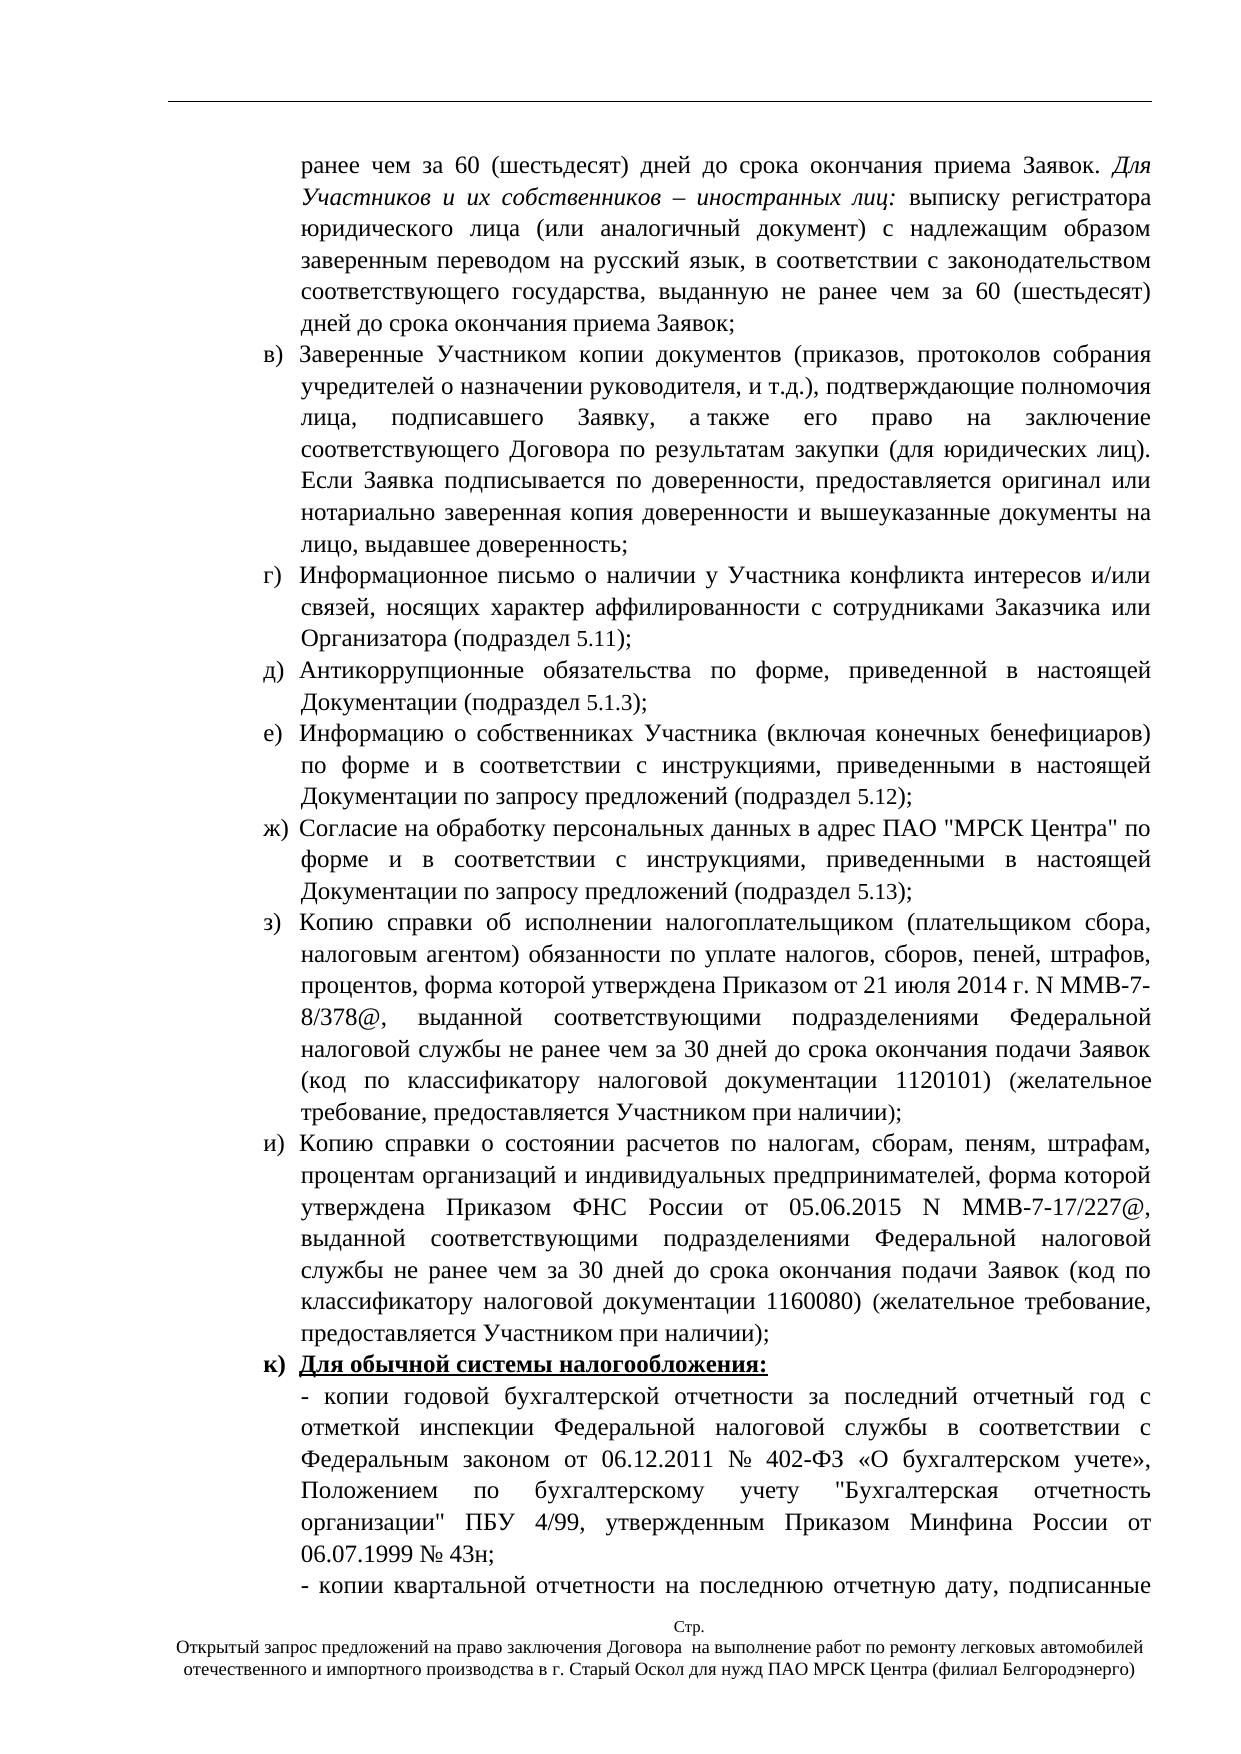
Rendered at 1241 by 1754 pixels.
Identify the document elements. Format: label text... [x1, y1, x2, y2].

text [301, 1570, 1152, 1599]
list Согласие на обработку персональных данных в адрес ПАО "МРСК Центра" по форме и в соответствии с инструкциями, приведенными в настоящей Документации по запросу предложений (подраздел 5.13); [263, 813, 1152, 905]
list Для обычной системы налогообложения: [263, 1349, 1152, 1378]
list Копию справки о состоянии расчетов по налогам, сборам, пеням, штрафам, процентам организаций и индивидуальных предпринимателей, форма которой утверждена Приказом ФНС России от 05.06.2015 N ММВ-7-17/227@, выданной соответствующими подразделениями Федеральной налоговой службы не ранее чем за 30 дней до срока окончания подачи Заявок (код по классификатору налоговой документации 1160080) (желательное требование, предоставляется Участником при наличии); [263, 1128, 1152, 1347]
list Заверенные Участником копии документов (приказов, протоколов собрания учредителей о назначении руководителя, и т.д.), подтверждающие полномочия лица, подписавшего Заявку, а также его право на заключение соответствующего Договора по результатам закупки (для юридических лиц). Если Заявка подписывается по доверенности, предоставляется оригинал или нотариально заверенная копия доверенности и вышеуказанные документы на лицо, выдавшее доверенность; [263, 339, 1152, 557]
list Информацию о собственниках Участника (включая конечных бенефициаров) по форме и в соответствии с инструкциями, приведенными в настоящей Документации по запросу предложений (подраздел 5.12); [263, 718, 1152, 810]
list Копию справки об исполнении налогоплательщиком (плательщиком сбора, налоговым агентом) обязанности по уплате налогов, сборов, пеней, штрафов, процентов, форма которой утверждена Приказом от 21 июля 2014 г. N ММВ-7-8/378@, выданной соответствующими подразделениями Федеральной налоговой службы не ранее чем за 30 дней до срока окончания подачи Заявок (код по классификатору налоговой документации 1120101) (желательное требование, предоставляется Участником при наличии); [263, 907, 1152, 1126]
text - копии годовой бухгалтерской отчетности за последний отчетный год с отметкой инспекции Федеральной налоговой службы в соответствии с Федеральным законом от 06.12.2011 № 402-ФЗ «О бухгалтерском учете», Положением по бухгалтерскому учету "Бухгалтерская отчетность организации" ПБУ 4/99, утвержденным Приказом Минфина России от 06.07.1999 № 43н; [301, 1381, 1152, 1567]
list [263, 150, 1152, 337]
list Информационное письмо о наличии у Участника конфликта интересов и/или связей, носящих характер аффилированности с сотрудниками Заказчика или Организатора (подраздел 5.11); [263, 560, 1152, 652]
list Антикоррупционные обязательства по форме, приведенной в настоящей Документации (подраздел 5.1.3); [263, 655, 1152, 715]
